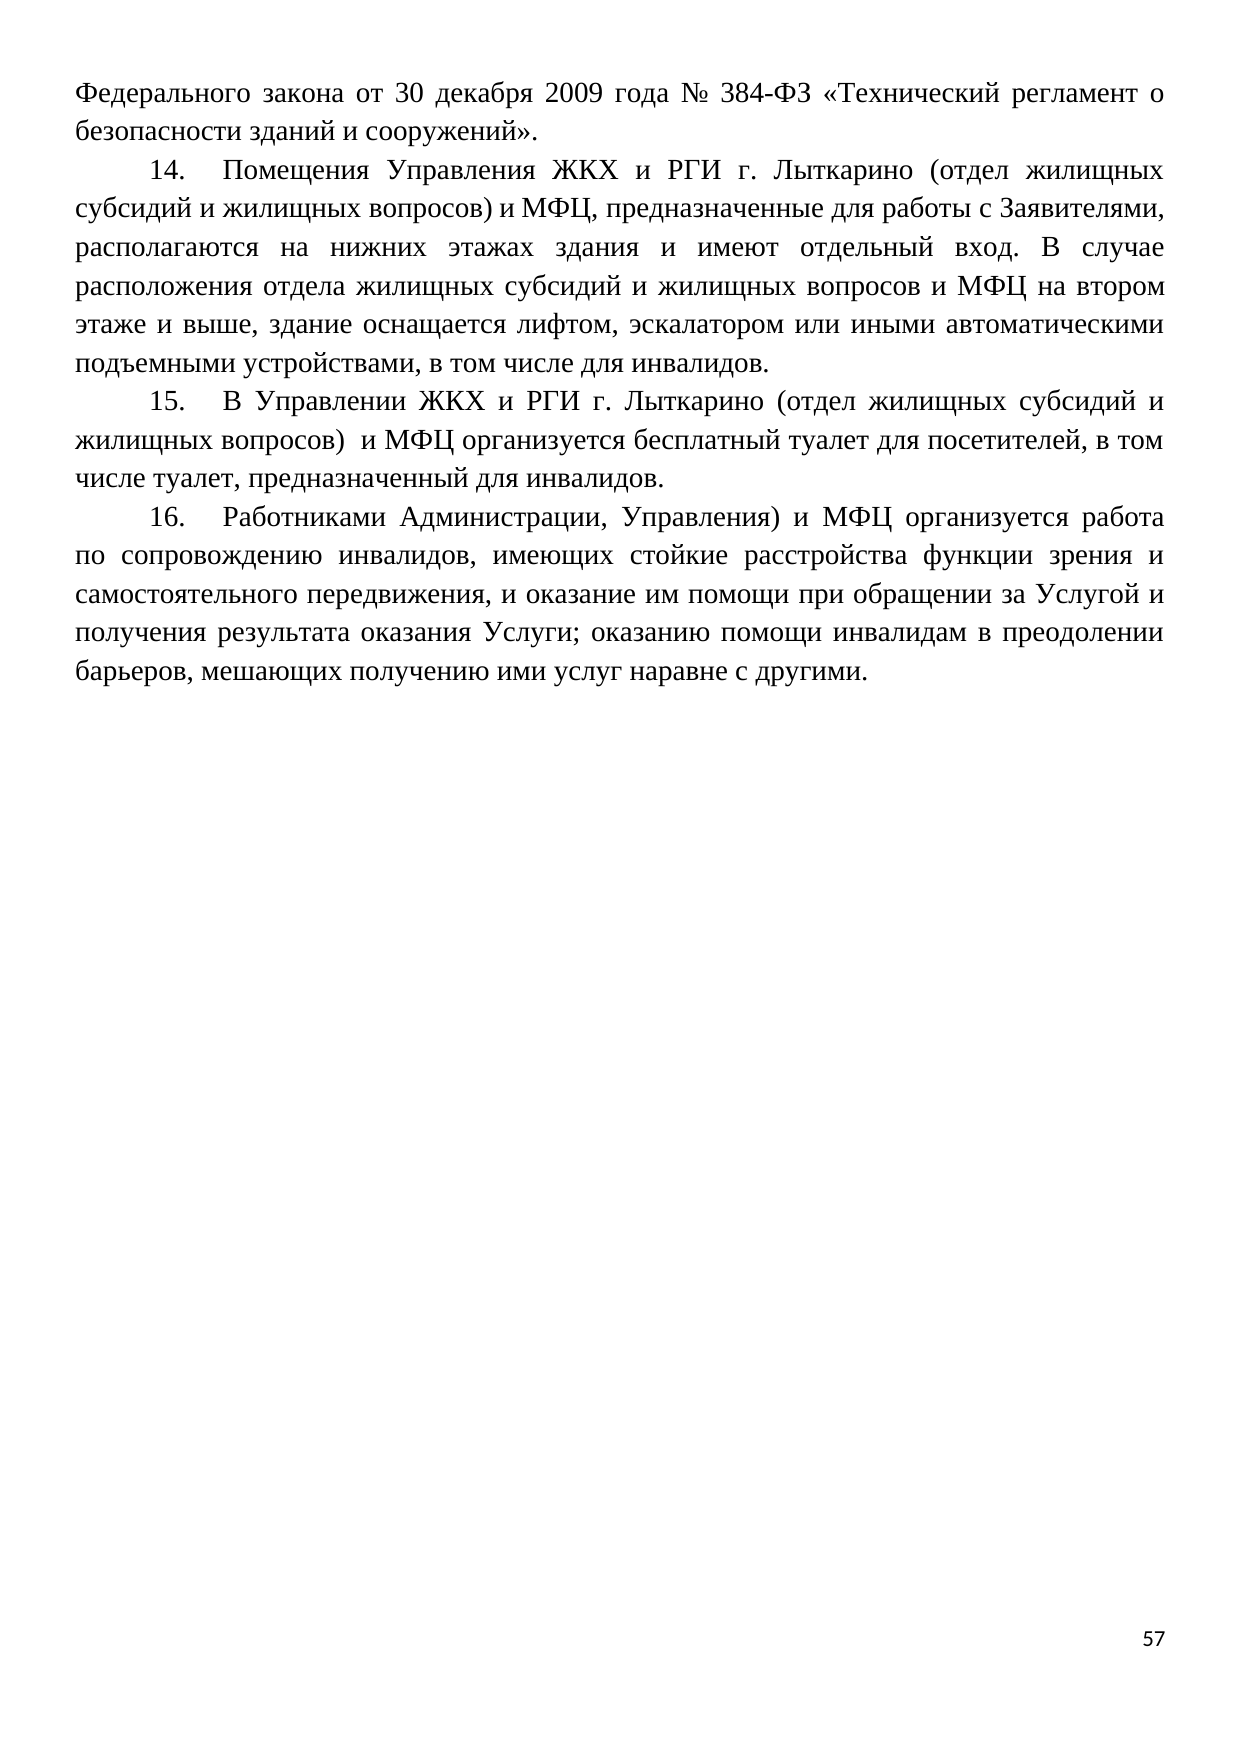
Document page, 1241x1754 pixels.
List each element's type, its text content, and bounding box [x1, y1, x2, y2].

text Помещения Управления ЖКХ и РГИ г. Лыткарино (отдел жилищных субсидий и жилищных вопросов) и МФЦ, предназначенные для работы с Заявителями, располагаются на нижних этажах здания и имеют отдельный вход. В случае расположения отдела жилищных субсидий и жилищных вопросов и МФЦ на втором этаже и выше, здание оснащается лифтом, эскалатором или иными автоматическими подъемными устройствами, в том числе для инвалидов. [75, 152, 1165, 378]
text Работниками Администрации, Управления) и МФЦ организуется работа по сопровождению инвалидов, имеющих стойкие расстройства функции зрения и самостоятельного передвижения, и оказание им помощи при обращении за Услугой и получения результата оказания Услуги; оказанию помощи инвалидам в преодолении барьеров, мешающих получению ими услуг наравне с другими. [75, 499, 1165, 687]
text В Управлении ЖКХ и РГИ г. Лыткарино (отдел жилищных субсидий и жилищных вопросов) и МФЦ организуется бесплатный туалет для посетителей, в том числе туалет, предназначенный для инвалидов. [75, 383, 1165, 494]
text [75, 75, 1165, 147]
